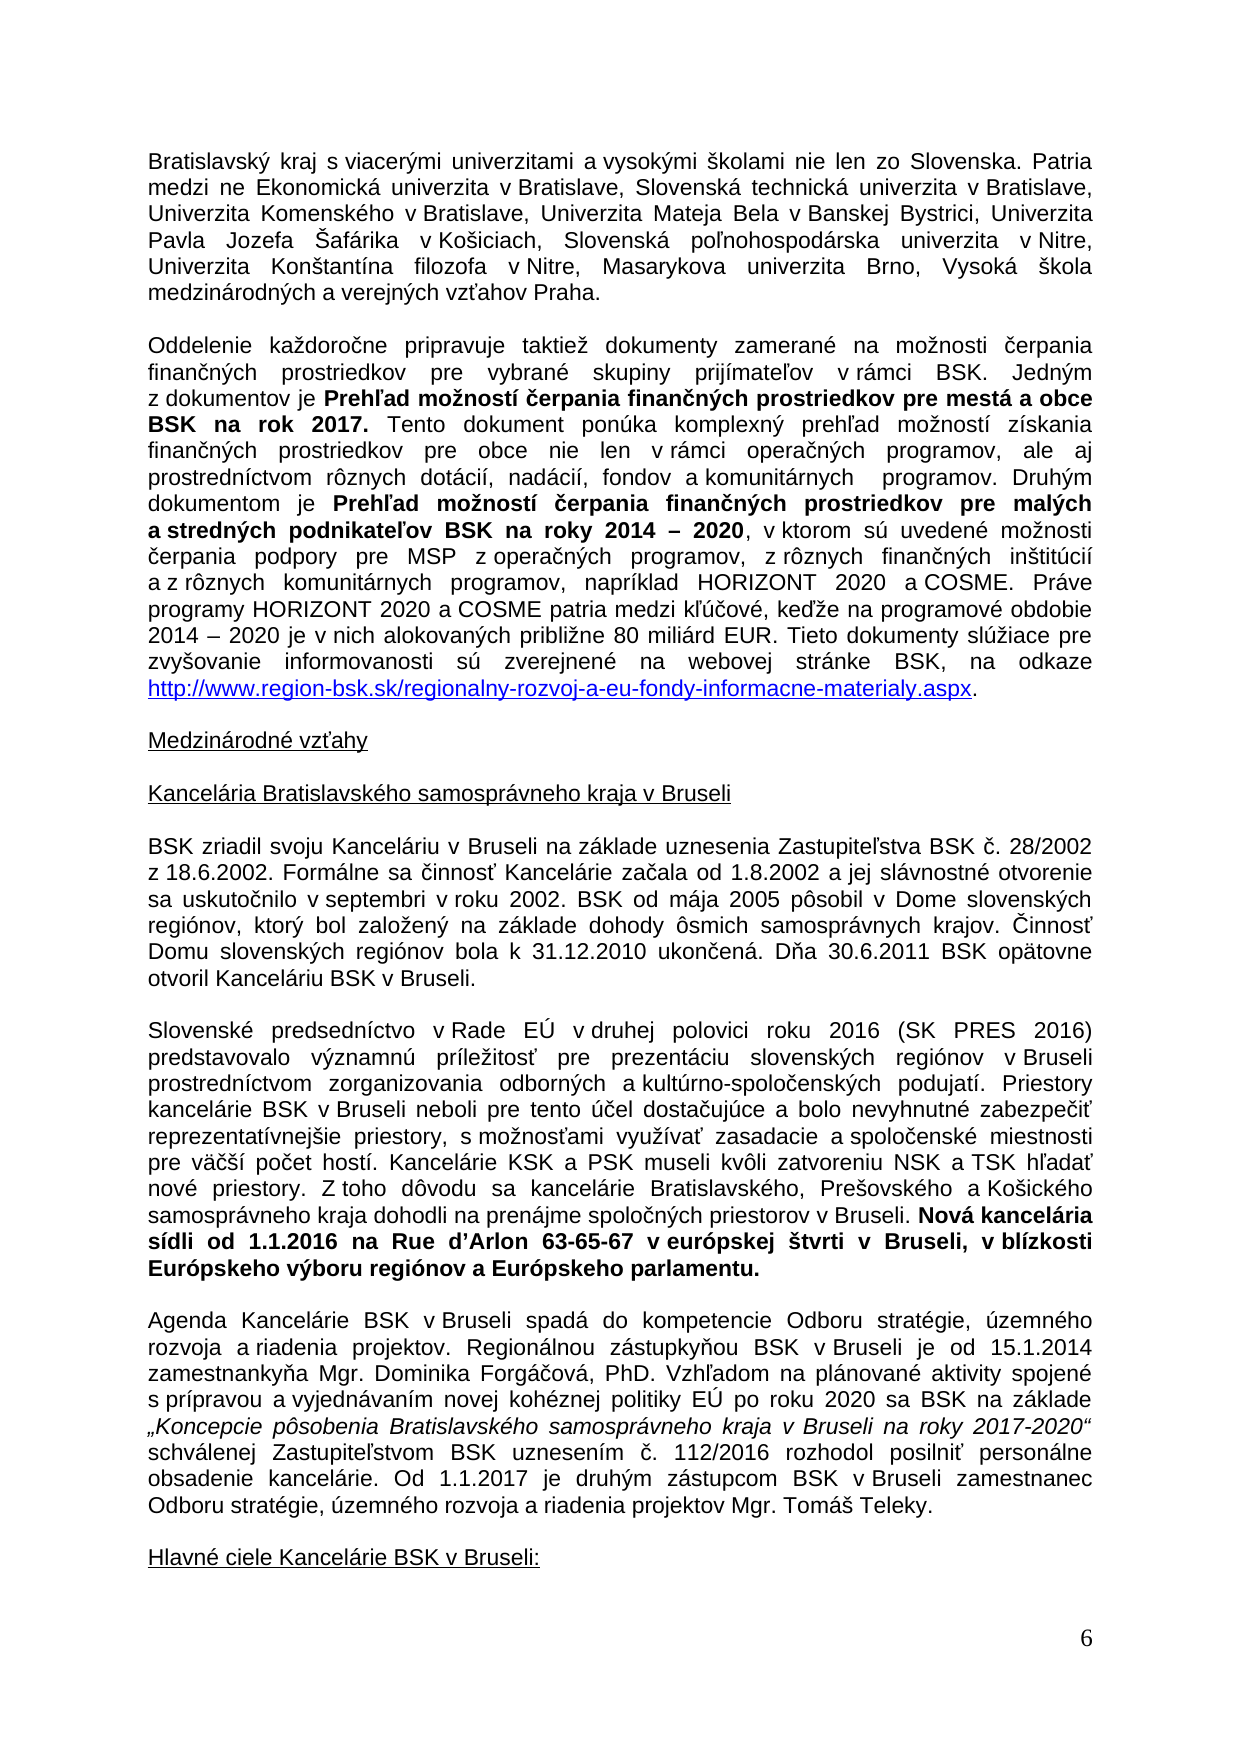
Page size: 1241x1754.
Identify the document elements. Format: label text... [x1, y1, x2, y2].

text Agenda Kancelárie BSK v Bruseli spadá do kompetencie Odboru stratégie, územného rozvoja a riadenia projektov. Regionálnou zástupkyňou BSK v Bruseli je od 15.1.2014 zamestnankyňa Mgr. Dominika Forgáčová, PhD. Vzhľadom na plánované aktivity spojené s prípravou a vyjednávaním novej kohéznej politiky EÚ po roku 2020 sa BSK na základe „Koncepcie pôsobenia Bratislavského samosprávneho kraja v Bruseli na roky 2017-2020“ schválenej Zastupiteľstvom BSK uznesením č. 112/2016 rozhodol posilniť personálne obsadenie kancelárie. Od 1.1.2017 je druhým zástupcom BSK v Bruseli zamestnanec Odboru stratégie, územného rozvoja a riadenia projektov Mgr. Tomáš Teleky. [148, 1307, 1093, 1518]
text BSK zriadil svoju Kanceláriu v Bruseli na základe uznesenia Zastupiteľstva BSK č. 28/2002 z 18.6.2002. Formálne sa činnosť Kancelárie začala od 1.8.2002 a jej slávnostné otvorenie sa uskutočnilo v septembri v roku 2002. BSK od mája 2005 pôsobil v Dome slovenských regiónov, ktorý bol založený na základe dohody ôsmich samosprávnych krajov. Činnosť Domu slovenských regiónov bola k 31.12.2010 ukončená. Dňa 30.6.2011 BSK opätovne otvoril Kanceláriu BSK v Bruseli. [148, 833, 1093, 991]
text Oddelenie každoročne pripravuje taktiež dokumenty zamerané na možnosti čerpania finančných prostriedkov pre vybrané skupiny prijímateľov v rámci BSK. Jedným z dokumentov je Prehľad možností čerpania finančných prostriedkov pre mestá a obce BSK na rok 2017. Tento dokument ponúka komplexný prehľad možností získania finančných prostriedkov pre obce nie len v rámci operačných programov, ale aj prostredníctvom rôznych dotácií, nadácií, fondov a komunitárnych programov. Druhým dokumentom je Prehľad možností čerpania finančných prostriedkov pre malých a stredných podnikateľov BSK na roky 2014 – 2020, v ktorom sú uvedené možnosti čerpania podpory pre MSP z operačných programov, z rôznych finančných inštitúcií a z rôznych komunitárnych programov, napríklad HORIZONT 2020 a COSME. Práve programy HORIZONT 2020 a COSME patria medzi kľúčové, keďže na programové obdobie 2014 – 2020 je v nich alokovaných približne 80 miliárd EUR. Tieto dokumenty slúžiace pre zvyšovanie informovanosti sú zverejnené na webovej stránke BSK, na odkaze http://www.region-bsk.sk/regionalny-rozvoj-a-eu-fondy-informacne-materialy.aspx. [148, 332, 1093, 701]
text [148, 148, 1093, 306]
text Medzinárodné vzťahy [148, 727, 1093, 754]
text Kancelária Bratislavského samosprávneho kraja v Bruseli [148, 780, 1093, 806]
text Slovenské predsedníctvo v Rade EÚ v druhej polovici roku 2016 (SK PRES 2016) predstavovalo významnú príležitosť pre prezentáciu slovenských regiónov v Bruseli prostredníctvom zorganizovania odborných a kultúrno-spoločenských podujatí. Priestory kancelárie BSK v Bruseli neboli pre tento účel dostačujúce a bolo nevyhnutné zabezpečiť reprezentatívnejšie priestory, s možnosťami využívať zasadacie a spoločenské miestnosti pre väčší počet hostí. Kancelárie KSK a PSK museli kvôli zatvoreniu NSK a TSK hľadať nové priestory. Z toho dôvodu sa kancelárie Bratislavského, Prešovského a Košického samosprávneho kraja dohodli na prenájme spoločných priestorov v Bruseli. Nová kancelária sídli od 1.1.2016 na Rue d’Arlon 63-65-67 v európskej štvrti v Bruseli, v blízkosti Európskeho výboru regiónov a Európskeho parlamentu. [148, 1017, 1093, 1281]
text Hlavné ciele Kancelárie BSK v Bruseli: [148, 1544, 1093, 1571]
